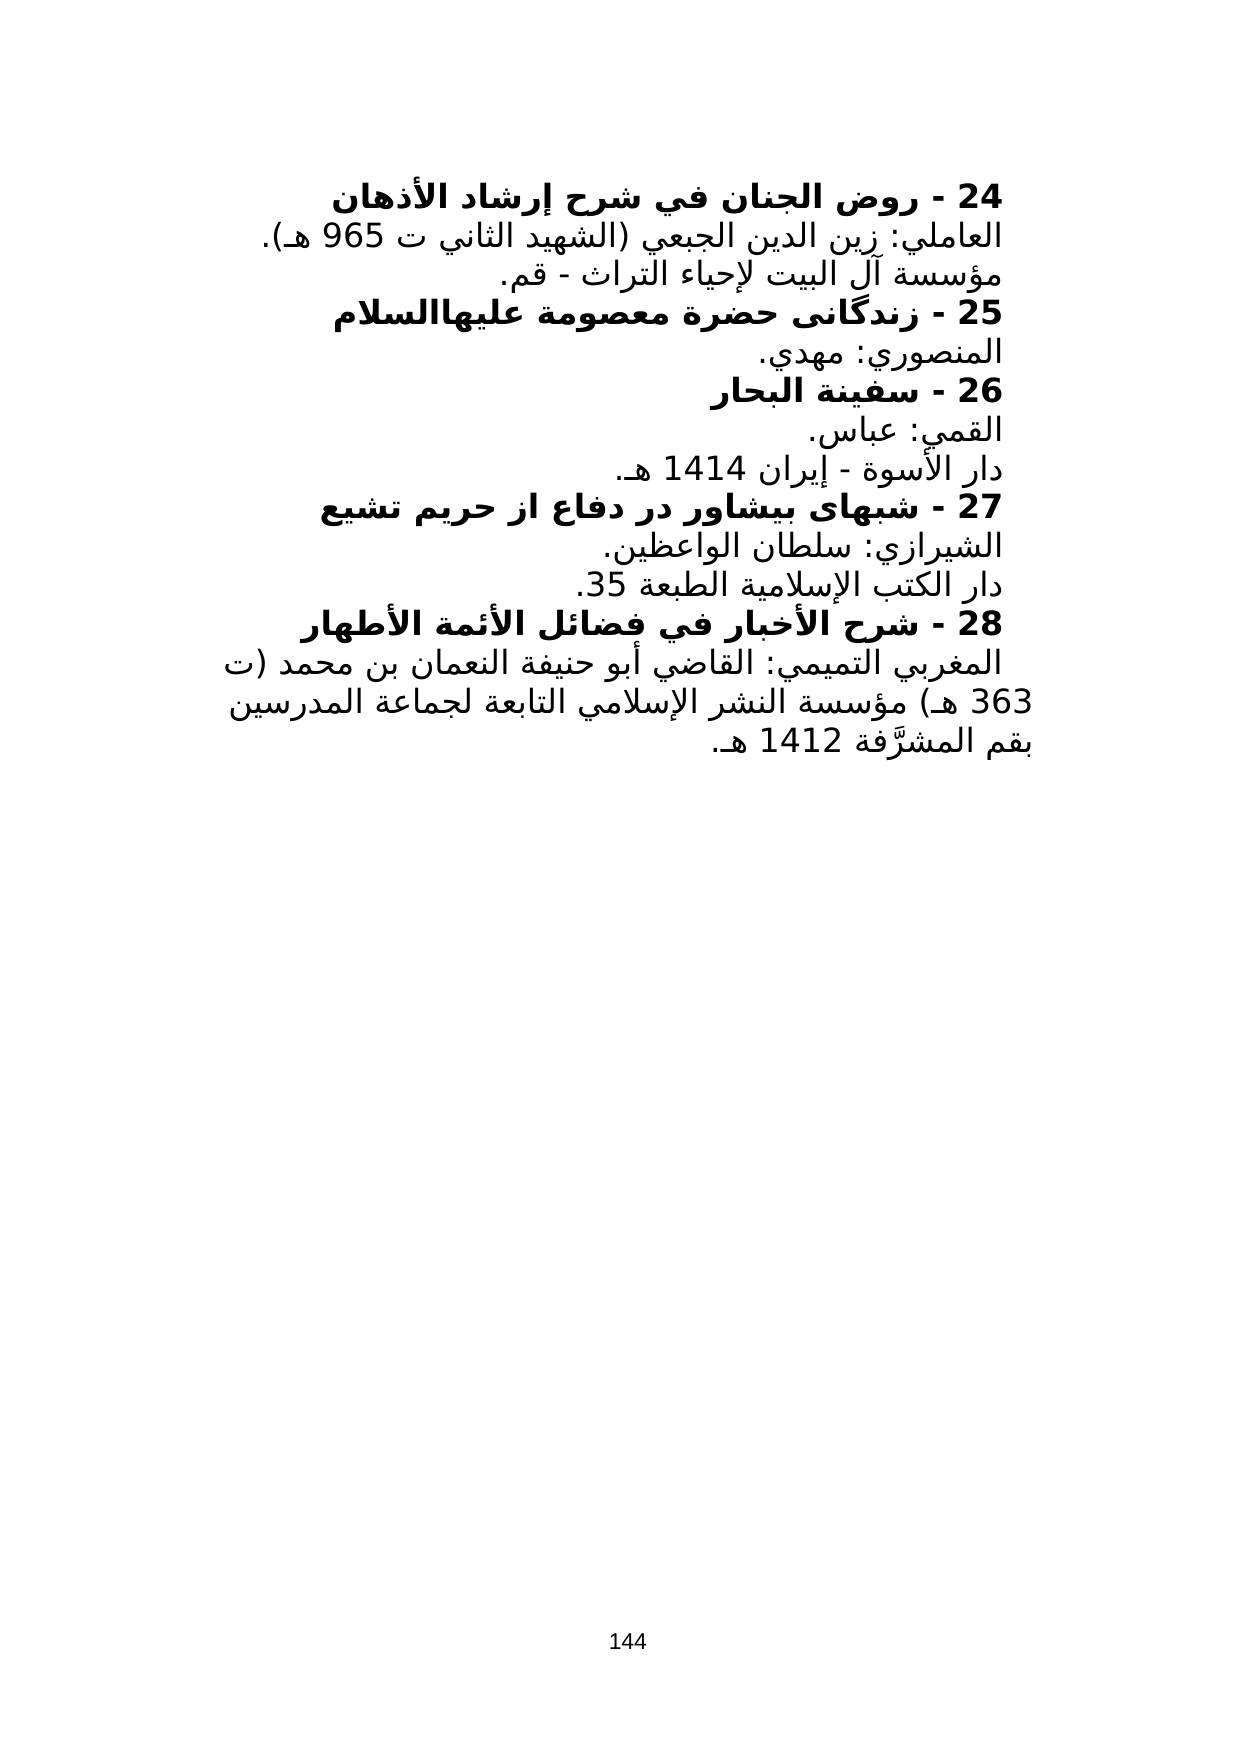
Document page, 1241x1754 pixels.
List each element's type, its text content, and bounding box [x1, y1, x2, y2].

text دار الكتب الإسلامية الطبعة 35. [222, 566, 1033, 604]
text المغربي التميمي: القاضي أبو حنيفة النعمان بن محمد (ت 363 هـ) مؤسسة النشر الإسلامي التابعة لجماعة المدرسين بقم المشرَّفة 1412 هـ. [222, 643, 1033, 760]
text العاملي: زين الدين الجبعي (الشهيد الثاني ت 965 هـ). [222, 216, 1033, 255]
text 25 - زندگانى حضرة معصومة عليها‌السلام [222, 294, 1033, 333]
text الشيرازي: سلطان الواعظين. [222, 527, 1033, 566]
text المنصوري: مهدي. [222, 333, 1033, 371]
text دار الأسوة - إيران 1414 هـ. [222, 449, 1033, 488]
text القمي: عباس. [222, 410, 1033, 449]
text 24 - روض الجنان في شرح إرشاد الأذهان [222, 177, 1033, 216]
text 28 - شرح الأخبار في فضائل الأئمة الأطهار [222, 604, 1033, 643]
text مؤسسة آل البيت لإحياء التراث - قم. [222, 255, 1033, 294]
text 26 - سفينة البحار [222, 371, 1033, 410]
text 27 - شبهاى بيشاور در دفاع از حريم تشيع [222, 488, 1033, 527]
